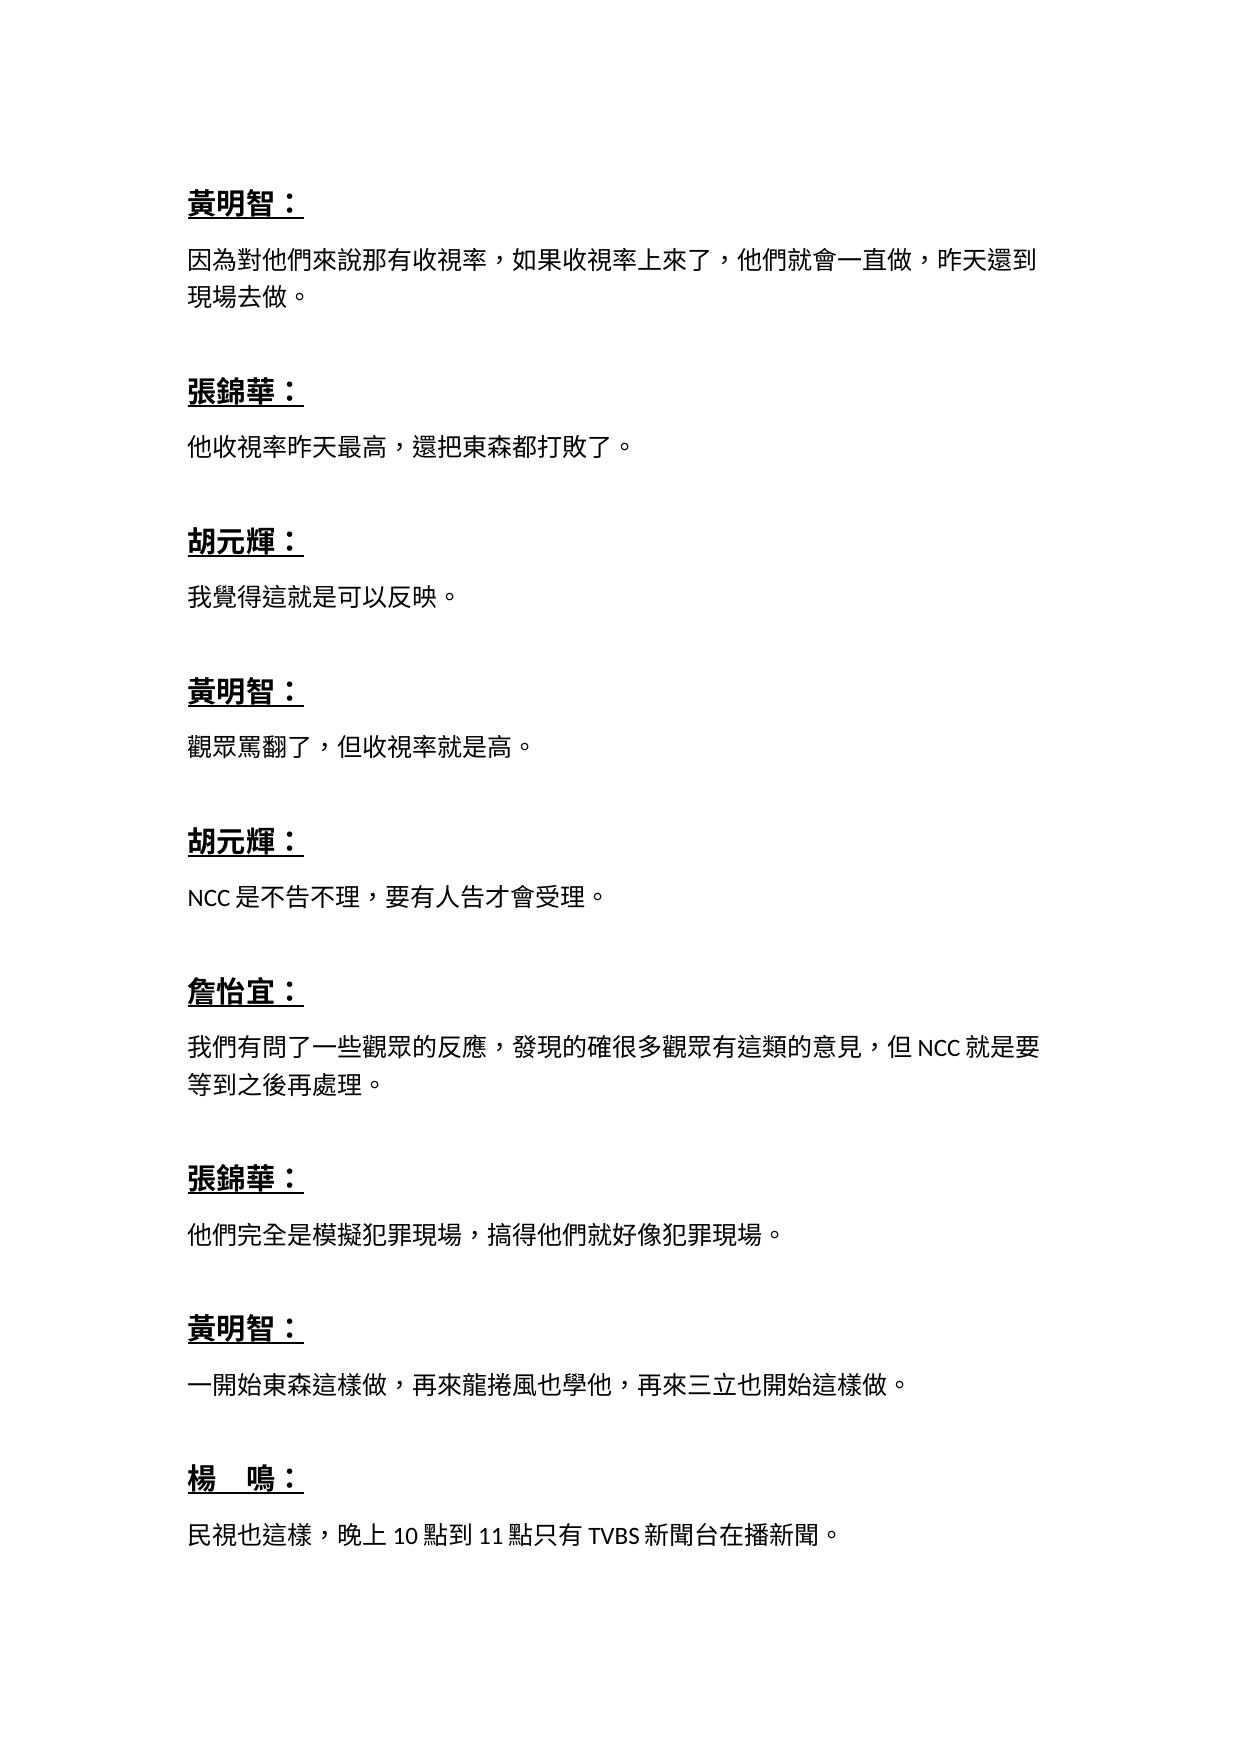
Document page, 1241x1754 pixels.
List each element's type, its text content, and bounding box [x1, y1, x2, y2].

text 胡元輝： [187, 802, 1053, 877]
text 他們完全是模擬犯罪現場，搞得他們就好像犯罪現場。 [187, 1214, 1053, 1252]
text 張錦華： [187, 1139, 1053, 1214]
text 我覺得這就是可以反映。 [187, 577, 1053, 614]
text 民視也這樣，晚上10點到11點只有TVBS新聞台在播新聞。 [187, 1514, 1053, 1552]
text 一開始東森這樣做，再來龍捲風也學他，再來三立也開始這樣做。 [187, 1364, 1053, 1402]
text 詹怡宜： [187, 952, 1053, 1027]
text NCC是不告不理，要有人告才會受理。 [187, 877, 1053, 914]
text 楊 鳴： [187, 1439, 1053, 1514]
text 張錦華： [187, 352, 1053, 427]
text 黃明智： [187, 652, 1053, 727]
text 因為對他們來說那有收視率，如果收視率上來了，他們就會一直做，昨天還到現場去做。 [187, 239, 1053, 314]
text 我們有問了一些觀眾的反應，發現的確很多觀眾有這類的意見，但NCC就是要等到之後再處理。 [187, 1027, 1053, 1102]
text 胡元輝： [187, 502, 1053, 577]
text 觀眾罵翻了，但收視率就是高。 [187, 727, 1053, 764]
text 黃明智： [187, 164, 1053, 239]
text 他收視率昨天最高，還把東森都打敗了。 [187, 427, 1053, 464]
text 黃明智： [187, 1289, 1053, 1364]
